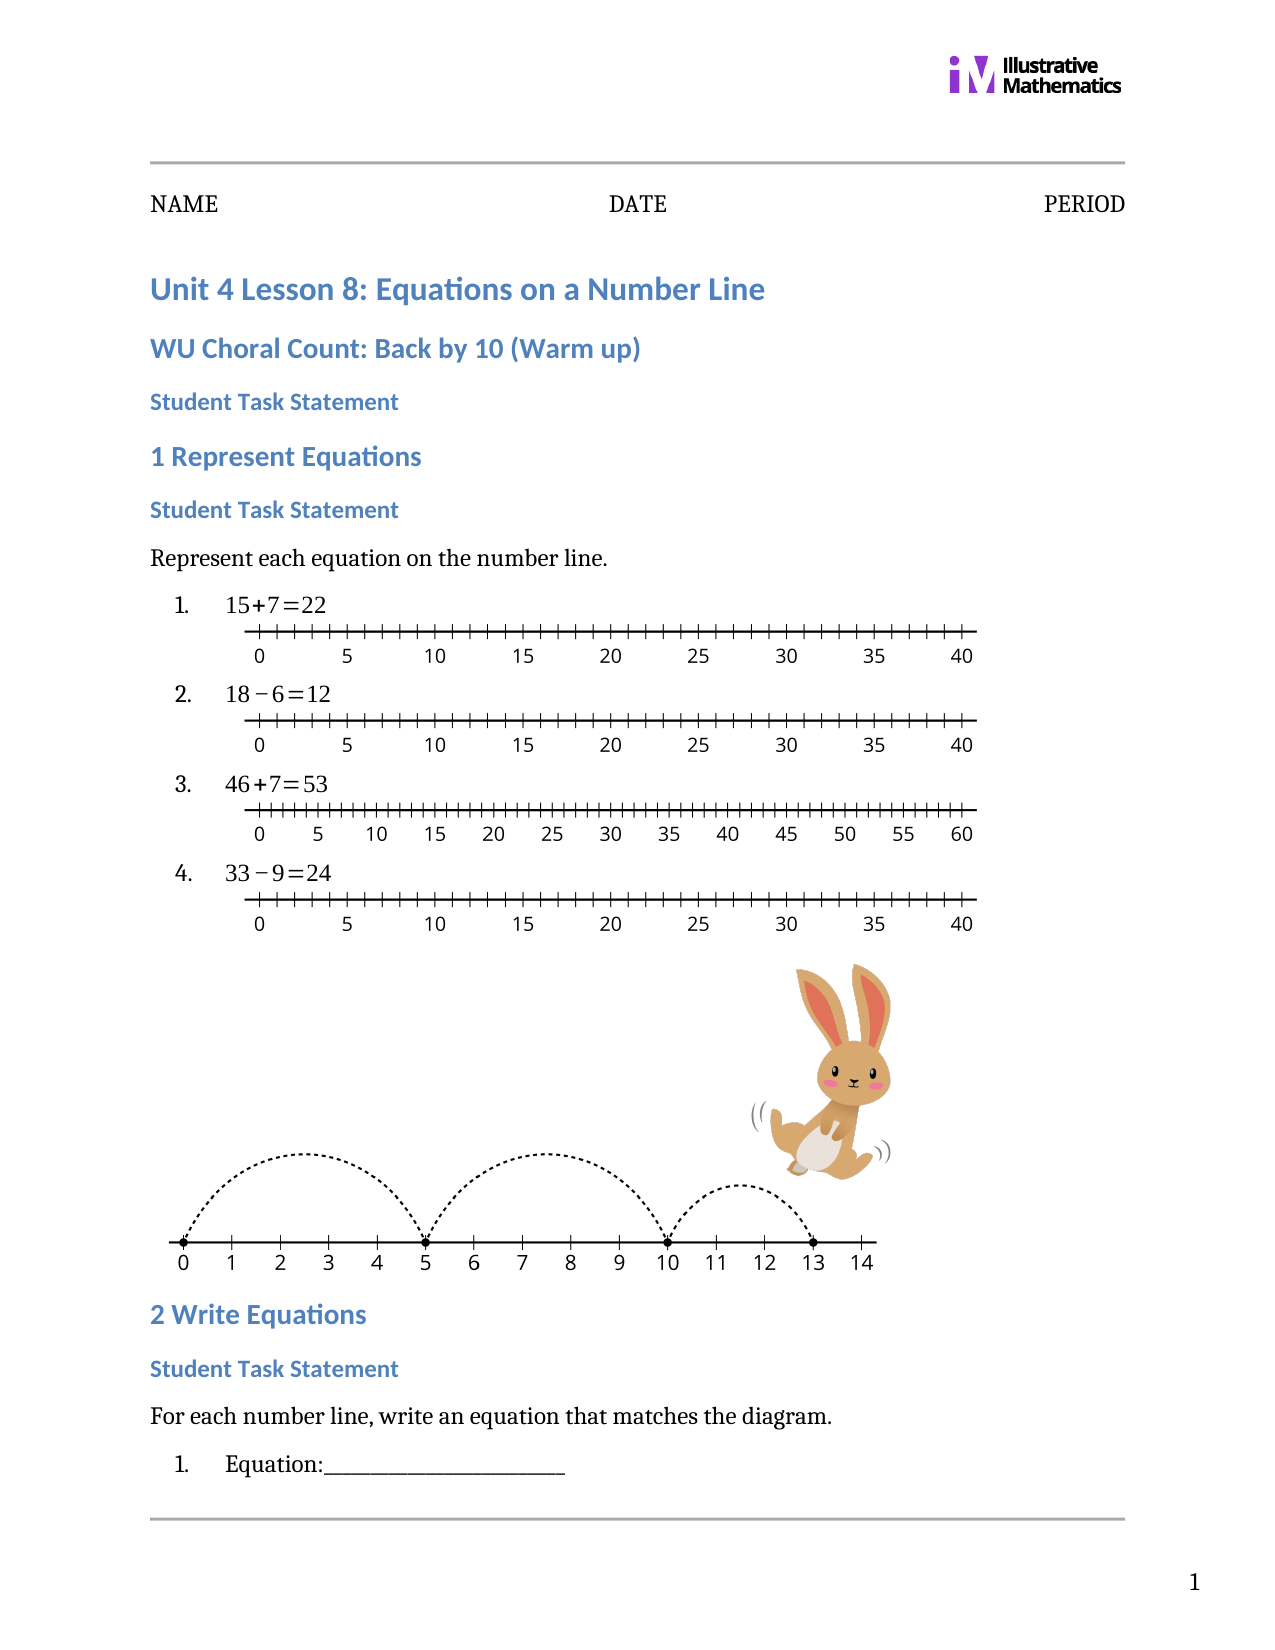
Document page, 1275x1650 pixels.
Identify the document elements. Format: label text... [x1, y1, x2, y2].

subtitle WU Choral Count: Back by 10 (Warm up) [150, 330, 1125, 366]
picture [243, 712, 981, 760]
subtitle Unit 4 Lesson 8: Equations on a Number Line [150, 268, 1125, 309]
text For each number line, write an equation that matches the diagram. [150, 1402, 1125, 1431]
picture [243, 891, 981, 939]
list Equation:__________________________ [175, 1449, 1125, 1478]
text Represent each equation on the number line. [150, 543, 1125, 572]
picture [949, 55, 1121, 93]
subtitle Student Task Statement [150, 494, 1125, 525]
subtitle Student Task Statement [150, 1353, 1125, 1383]
subtitle 2 Write Equations [150, 1296, 1125, 1332]
picture [243, 623, 981, 671]
subtitle 1 Represent Equations [150, 438, 1125, 473]
picture [168, 963, 891, 1276]
subtitle Student Task Statement [150, 386, 1125, 417]
picture [243, 802, 981, 849]
